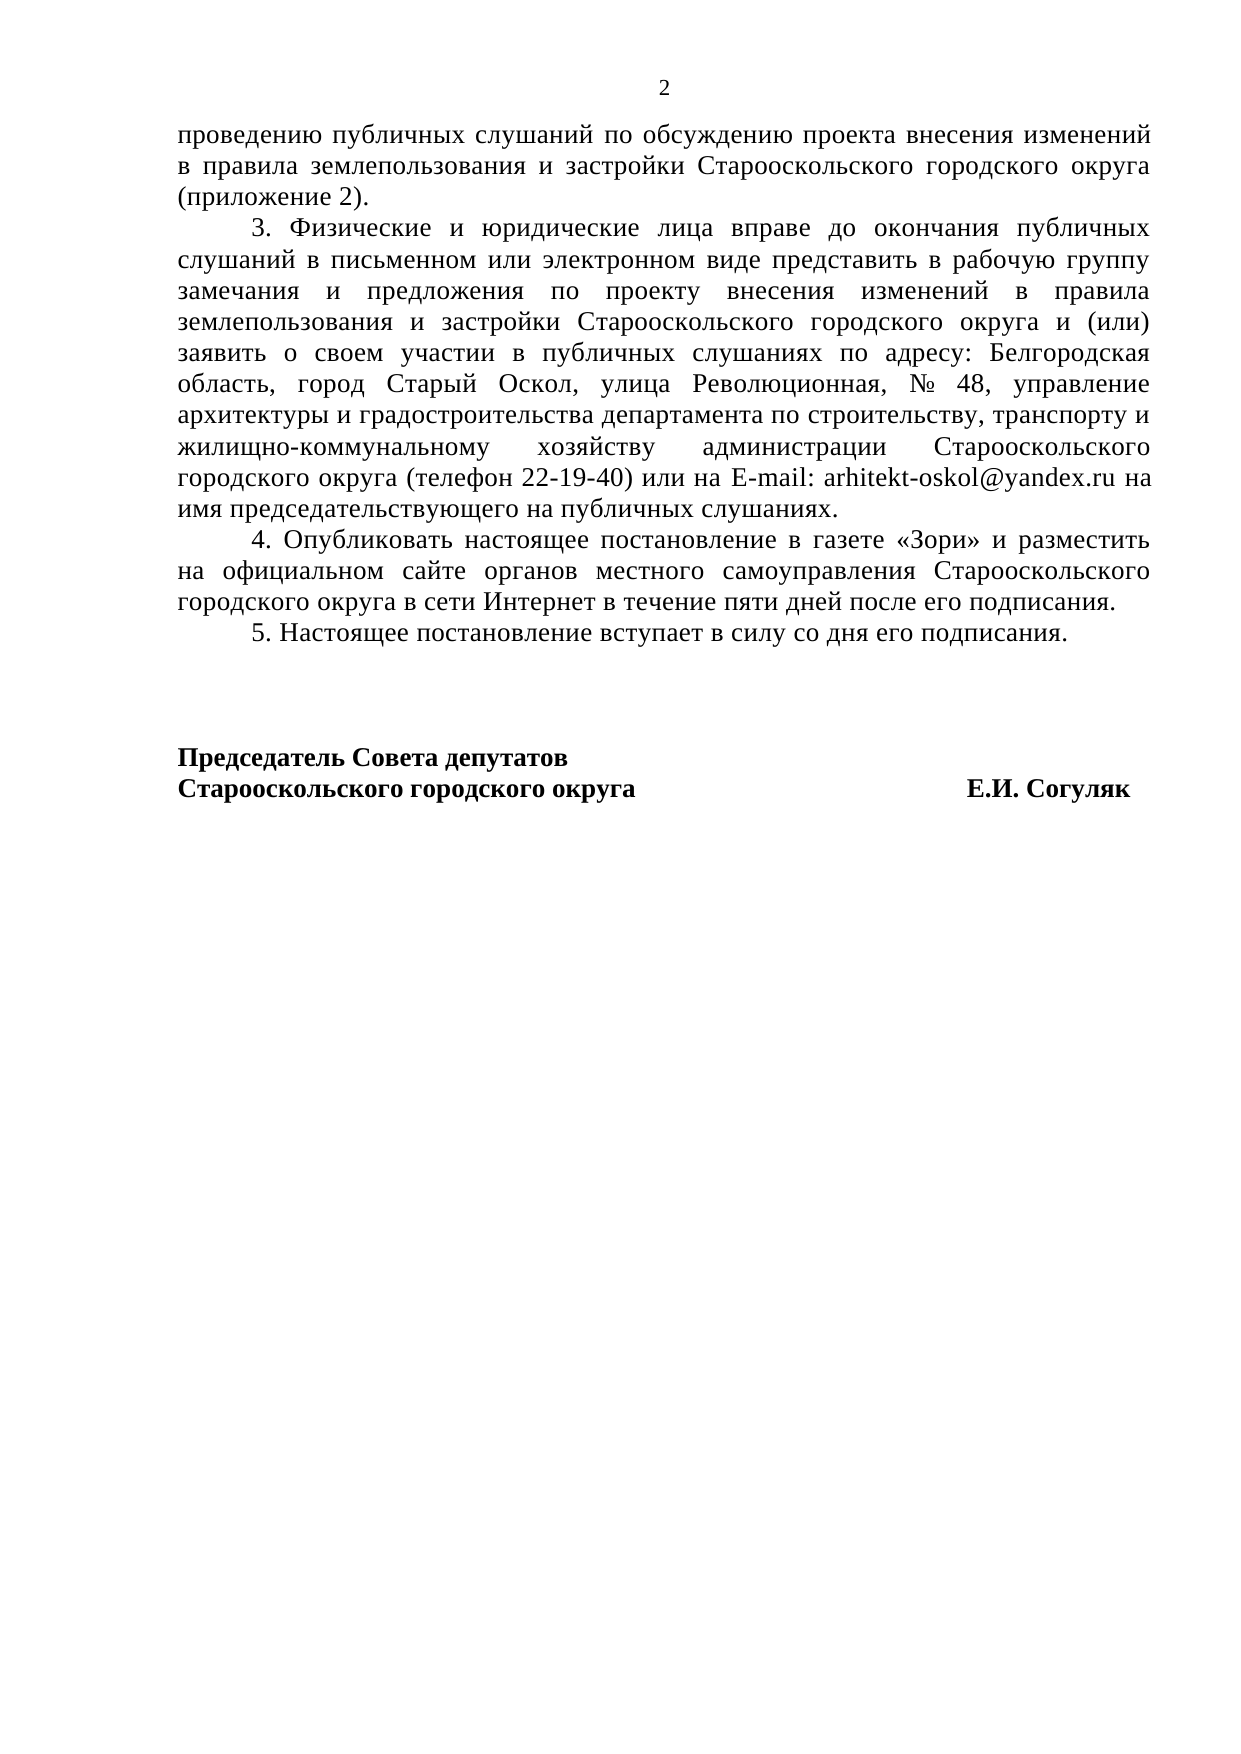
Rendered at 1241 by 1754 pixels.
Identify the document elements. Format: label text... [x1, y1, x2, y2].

text 5. Настоящее постановление вступает в силу со дня его подписания. [177, 616, 1152, 648]
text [177, 118, 1152, 212]
text Старооскольского городского округа Е.И. Согуляк [177, 772, 1171, 803]
text 4. Опубликовать настоящее постановление в газете «Зори» и разместить на официальном сайте органов местного самоуправления Старооскольского городского округа в сети Интернет в течение пяти дней после его подписания. [177, 523, 1152, 616]
text 3. Физические и юридические лица вправе до окончания публичных слушаний в письменном или электронном виде представить в рабочую группу замечания и предложения по проекту внесения изменений в правила землепользования и застройки Старооскольского городского округа и (или) заявить о своем участии в публичных слушаниях по адресу: Белгородская область, город Старый Оскол, улица Революционная, № 48, управление архитектуры и градостроительства департамента по строительству, транспорту и жилищно-коммунальному хозяйству администрации Старооскольского городского округа (телефон 22-19-40) или на E-mail: arhitekt-oskol@yandex.ru на имя председательствующего на публичных слушаниях. [177, 212, 1152, 523]
text Председатель Совета депутатов [177, 741, 1171, 772]
